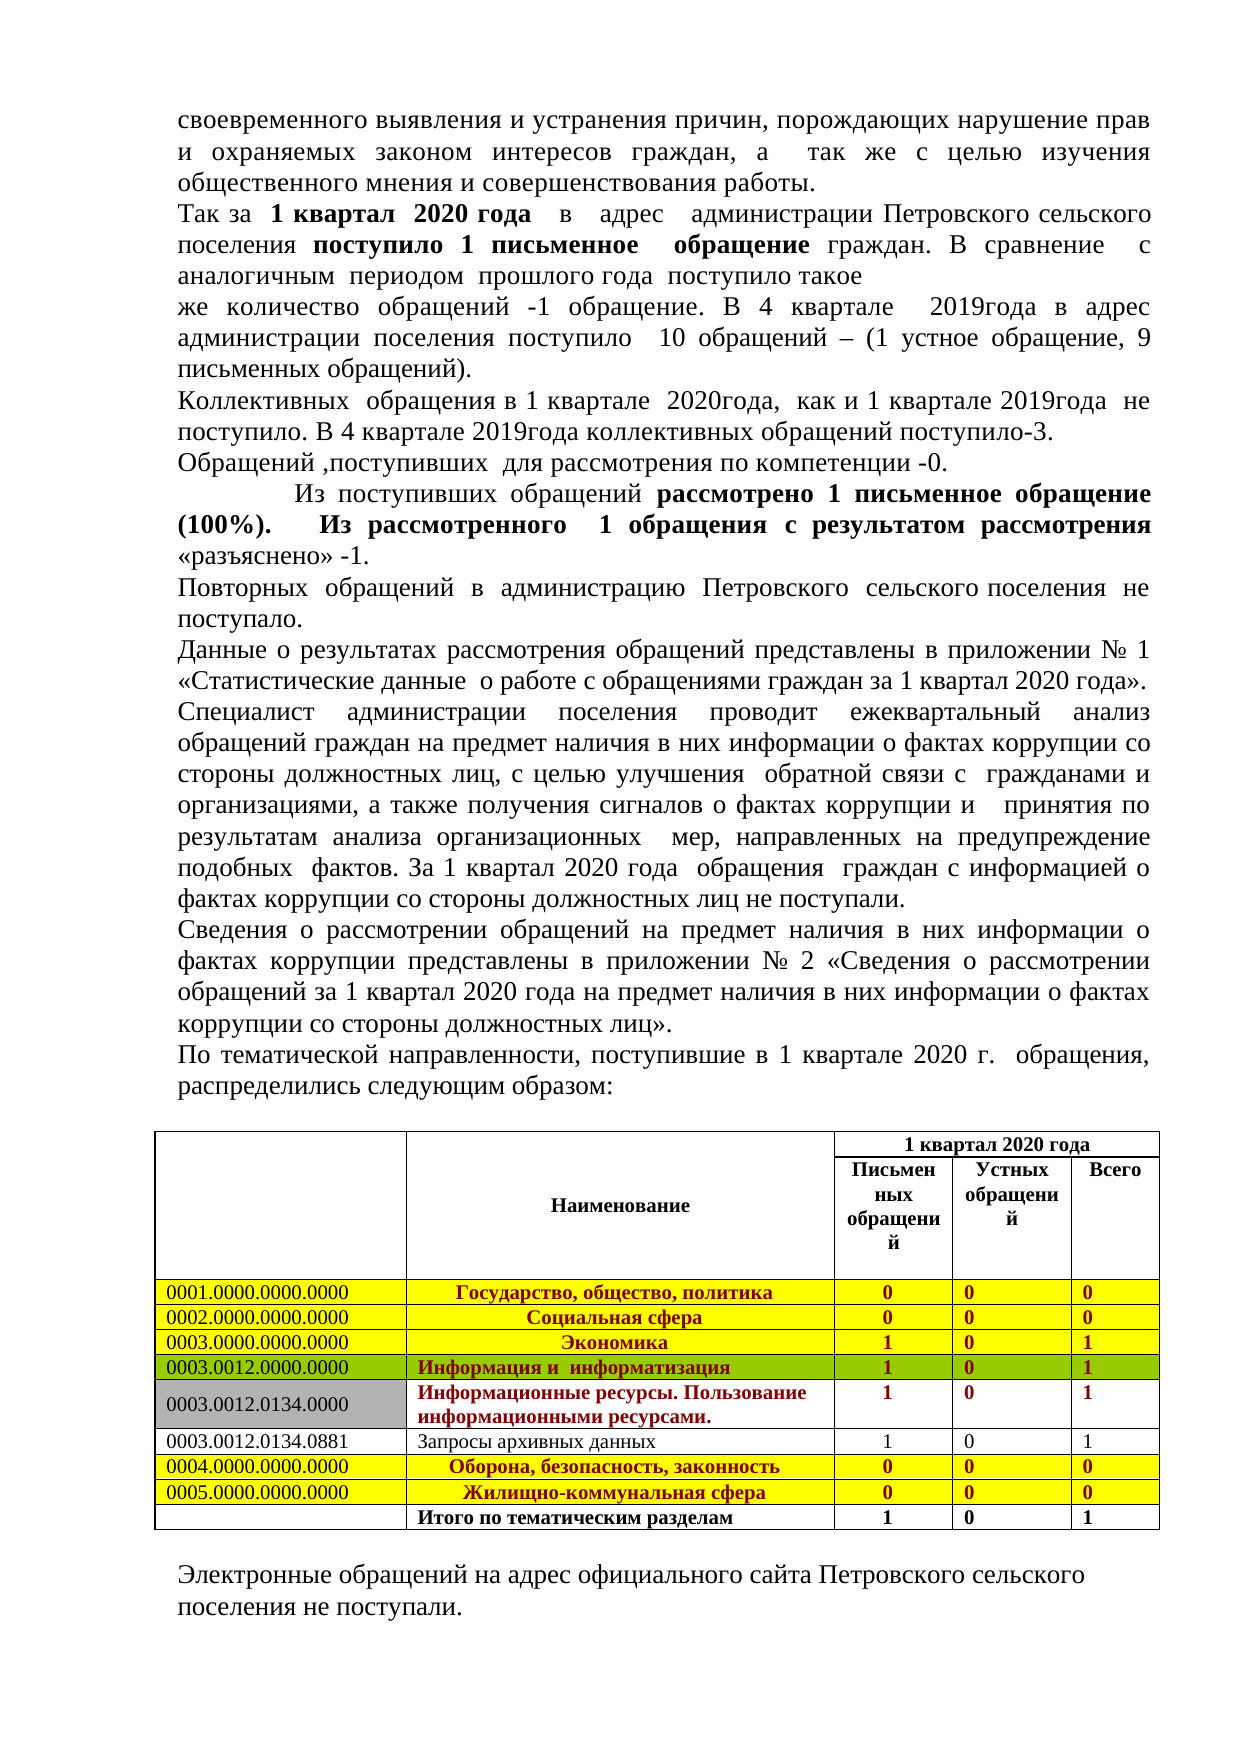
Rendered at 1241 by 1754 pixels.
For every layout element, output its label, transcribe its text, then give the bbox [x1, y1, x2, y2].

table_cell Запросы архивных данных [407, 1429, 834, 1453]
table_cell Социальная сфера [407, 1305, 834, 1329]
table_cell 0 [953, 1330, 1071, 1354]
table_cell 0003.0012.0000.0000 [156, 1355, 406, 1379]
text же количество обращений -1 обращение. В 4 квартале 2019года в адрес администрации поселения поступило 10 обращений – (1 устное обращение, 9 письменных обращений). [177, 290, 1152, 384]
table_cell 1 [835, 1355, 952, 1379]
table_cell 1 [1072, 1380, 1159, 1428]
text Данные о результатах рассмотрения обращений представлены в приложении № 1 «Статистические данные о работе с обращениями граждан за 1 квартал 2020 года». [177, 633, 1152, 695]
table_cell 1 [1072, 1330, 1159, 1354]
table_cell 0 [1072, 1480, 1159, 1504]
table_header [156, 1132, 406, 1279]
table_cell 0003.0012.0134.0881 [156, 1429, 406, 1453]
table_cell Государство, общество, политика [407, 1280, 834, 1304]
table_cell 1 [835, 1330, 952, 1354]
table_cell 0 [953, 1305, 1071, 1329]
text Сведения о рассмотрении обращений на предмет наличия в них информации о фактах коррупции представлены в приложении № 2 «Сведения о рассмотрении обращений за 1 квартал 2020 года на предмет наличия в них информации о фактах коррупции со стороны должностных лиц». [177, 913, 1152, 1038]
table_cell 1 [1072, 1505, 1159, 1529]
table_cell 0 [835, 1455, 952, 1478]
text Из поступивших обращений рассмотрено 1 письменное обращение (100%). Из рассмотренного 1 обращения с результатом рассмотрения «разъяснено» -1. [177, 477, 1152, 571]
table_cell Оборона, безопасность, законность [407, 1455, 834, 1478]
table_cell 0 [953, 1355, 1071, 1379]
table_cell 0003.0000.0000.0000 [156, 1330, 406, 1354]
table_cell Информационные ресурсы. Пользование информационными ресурсами. [407, 1380, 834, 1428]
table_cell Экономика [407, 1330, 834, 1354]
table_cell 0 [953, 1380, 1071, 1428]
table_cell 0 [953, 1505, 1071, 1529]
table_cell 0 [953, 1480, 1071, 1504]
table_cell 0 [953, 1280, 1071, 1304]
table_cell 0 [1072, 1455, 1159, 1478]
table_cell 0005.0000.0000.0000 [156, 1480, 406, 1504]
table_cell Информация и информатизация [407, 1355, 834, 1379]
text Так за 1 квартал 2020 года в адрес администрации Петровского сельского поселения поступило 1 письменное обращение граждан. В сравнение с аналогичным периодом прошлого года поступило такое [177, 197, 1152, 290]
table_cell Всего [1072, 1158, 1159, 1279]
table_cell Жилищно-коммунальная сфера [407, 1480, 834, 1504]
table_cell 1 [835, 1380, 952, 1428]
text Повторных обращений в администрацию Петровского сельского поселения не поступало. [177, 571, 1152, 633]
table_header Наименование [407, 1132, 834, 1279]
table_cell 1 [1072, 1429, 1159, 1453]
text По тематической направленности, поступившие в 1 квартале 2020 г. обращения, распределились следующим образом: [177, 1038, 1152, 1100]
table_cell 0002.0000.0000.0000 [156, 1305, 406, 1329]
table_cell 1 [835, 1505, 952, 1529]
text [177, 103, 1152, 197]
table_cell Устных обращений [953, 1158, 1071, 1279]
text Обращений ,поступивших для рассмотрения по компетенции -0. [177, 446, 1152, 477]
table_cell Письменных обращений [835, 1158, 952, 1279]
text Электронные обращений на адрес официального сайта Петровского сельского поселения не поступали. [177, 1558, 1152, 1621]
text Специалист администрации поселения проводит ежеквартальный анализ обращений граждан на предмет наличия в них информации о фактах коррупции со стороны должностных лиц, с целью улучшения обратной связи с гражданами и организациями, а также получения сигналов о фактах коррупции и принятия по результатам анализа организационных мер, направленных на предупреждение подобных фактов. За 1 квартал 2020 года обращения граждан с информацией о фактах коррупции со стороны должностных лиц не поступали. [177, 695, 1152, 913]
table_cell 0 [835, 1280, 952, 1304]
table_cell 0003.0012.0134.0000 [156, 1380, 406, 1428]
table_cell 0 [835, 1305, 952, 1329]
table_cell 0001.0000.0000.0000 [156, 1280, 406, 1304]
table_cell 0004.0000.0000.0000 [156, 1455, 406, 1478]
table_cell 0 [1072, 1280, 1159, 1304]
table_header 1 квартал 2020 года [835, 1132, 1159, 1156]
table_cell 0 [835, 1480, 952, 1504]
table_cell 0 [953, 1429, 1071, 1453]
table_cell [156, 1505, 406, 1529]
text Коллективных обращения в 1 квартале 2020года, как и 1 квартале 2019года не поступило. В 4 квартале 2019года коллективных обращений поступило-3. [177, 384, 1152, 446]
table_cell 1 [1072, 1355, 1159, 1379]
table_cell 0 [1072, 1305, 1159, 1329]
table_cell Итого по тематическим разделам [407, 1505, 834, 1529]
table_cell 0 [953, 1455, 1071, 1478]
table_cell 1 [835, 1429, 952, 1453]
